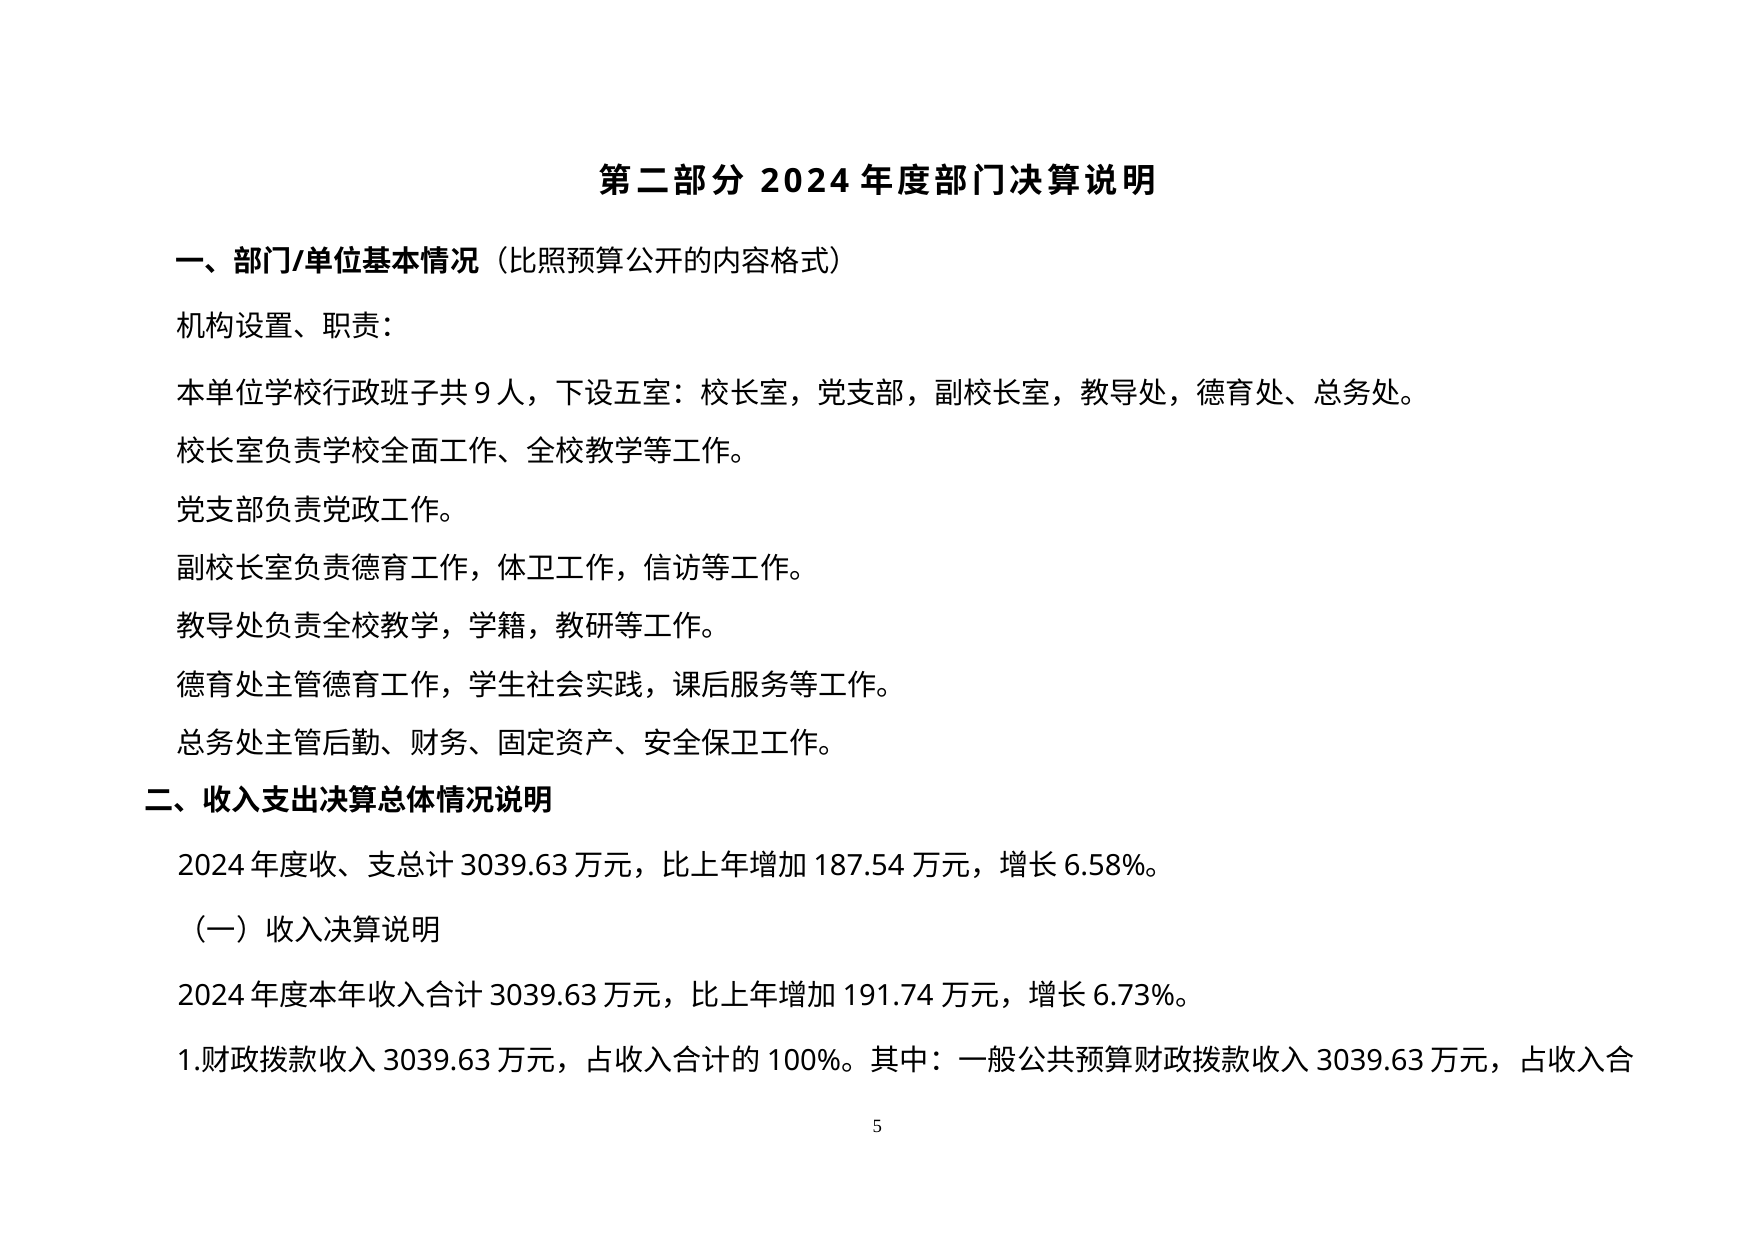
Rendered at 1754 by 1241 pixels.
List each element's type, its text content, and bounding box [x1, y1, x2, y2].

text 一、部门/单位基本情况（比照预算公开的内容格式） [118, 227, 1636, 292]
text 教导处负责全校教学，学籍，教研等工作。 [118, 590, 1636, 648]
text 总务处主管后勤、财务、固定资产、安全保卫工作。 [118, 707, 1636, 765]
text 本单位学校行政班子共9人，下设五室：校长室，党支部，副校长室，教导处，德育处、总务处。 [118, 357, 1636, 415]
text 2024年度收、支总计3039.63万元，比上年增加187.54 万元，增长6.58%。 [118, 830, 1636, 895]
text 德育处主管德育工作，学生社会实践，课后服务等工作。 [118, 648, 1636, 707]
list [118, 1025, 1636, 1090]
text 机构设置、职责： [118, 292, 1636, 357]
text 党支部负责党政工作。 [118, 473, 1636, 532]
text 2024年度本年收入合计3039.63万元，比上年增加191.74 万元，增长6.73%。 [118, 960, 1636, 1025]
text （一）收入决算说明 [118, 895, 1636, 960]
text 二、收入支出决算总体情况说明 [118, 765, 1636, 830]
text 校长室负责学校全面工作、全校教学等工作。 [118, 415, 1636, 473]
text 第二部分 2024年度部门决算说明 [118, 145, 1636, 210]
text 副校长室负责德育工作，体卫工作，信访等工作。 [118, 532, 1636, 590]
